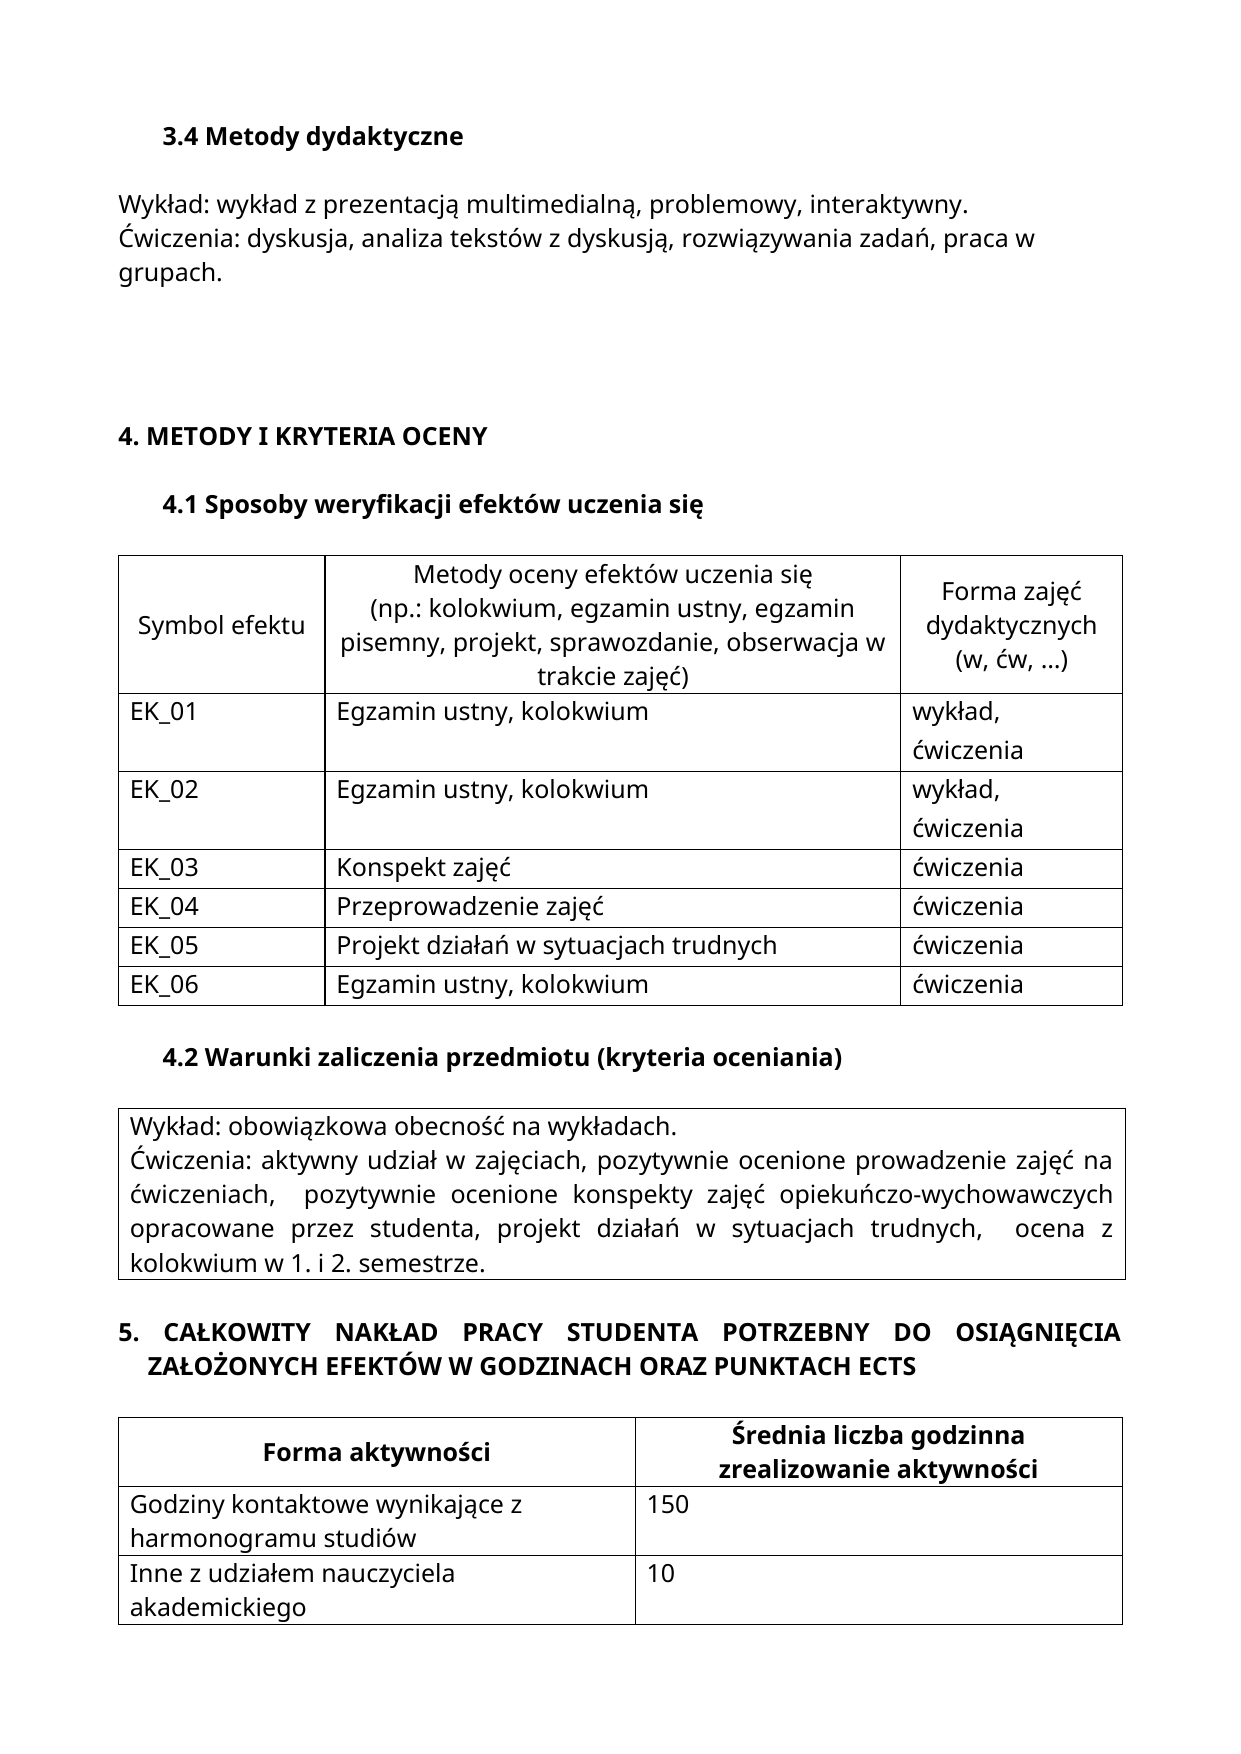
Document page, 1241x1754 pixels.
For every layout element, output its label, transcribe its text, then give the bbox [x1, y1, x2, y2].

text Ćwiczenia: dyskusja, analiza tekstów z dyskusją, rozwiązywania zadań, praca w grupach. [118, 220, 1122, 288]
table_cell EK_02 [119, 772, 324, 849]
table_cell Konspekt zajęć [326, 850, 900, 888]
table_header Średnia liczba godzinna zrealizowanie aktywności [636, 1418, 1122, 1486]
table_cell EK_01 [119, 694, 324, 771]
table_header Forma zajęć dydaktycznych (w, ćw, …) [901, 556, 1122, 693]
table_cell Egzamin ustny, kolokwium [326, 772, 900, 849]
table_cell ćwiczenia [901, 850, 1122, 888]
table_cell Godziny kontaktowe wynikające z harmonogramu studiów [119, 1487, 635, 1555]
table_cell wykład, ćwiczenia [901, 694, 1122, 771]
text 5. CAŁKOWITY NAKŁAD PRACY STUDENTA POTRZEBNY DO OSIĄGNIĘCIA ZAŁOŻONYCH EFEKTÓW W GODZINACH ORAZ PUNKTACH ECTS [118, 1314, 1122, 1382]
table_cell Przeprowadzenie zajęć [326, 889, 900, 927]
table_header Wykład: obowiązkowa obecność na wykładach. Ćwiczenia: aktywny udział w zajęciach, pozytywnie ocenione prowadzenie zajęć na ćwiczeniach, pozytywnie ocenione konspekty zajęć opiekuńczo-wychowawczych opracowane przez studenta, projekt działań w sytuacjach trudnych, ocena z kolokwium w 1. i 2. semestrze. [119, 1109, 1125, 1279]
table_cell Egzamin ustny, kolokwium [326, 694, 900, 771]
table_cell Projekt działań w sytuacjach trudnych [326, 928, 900, 966]
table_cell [119, 1556, 635, 1624]
table_cell ćwiczenia [901, 967, 1122, 1005]
table_cell EK_03 [119, 850, 324, 888]
table_cell EK_04 [119, 889, 324, 927]
text 4. METODY I KRYTERIA OCENY [118, 419, 1122, 453]
table_header Forma aktywności [119, 1418, 635, 1486]
table_cell Egzamin ustny, kolokwium [326, 967, 900, 1005]
table_cell wykład, ćwiczenia [901, 772, 1122, 849]
table_cell 150 [636, 1487, 1122, 1555]
table_header Symbol efektu [119, 556, 324, 693]
table_cell EK_06 [119, 967, 324, 1005]
text Wykład: wykład z prezentacją multimedialną, problemowy, interaktywny. [118, 186, 1122, 220]
table_cell ćwiczenia [901, 889, 1122, 927]
text 3.4 Metody dydaktyczne [162, 118, 1122, 152]
table_header Metody oceny efektów uczenia się (np.: kolokwium, egzamin ustny, egzamin pisemny, projekt, sprawozdanie, obserwacja w trakcie zajęć) [326, 556, 900, 693]
text 4.2 Warunki zaliczenia przedmiotu (kryteria oceniania) [162, 1040, 1122, 1074]
table_cell 10 [636, 1556, 1122, 1624]
table_cell EK_05 [119, 928, 324, 966]
text 4.1 Sposoby weryfikacji efektów uczenia się [162, 487, 1122, 521]
table_cell ćwiczenia [901, 928, 1122, 966]
